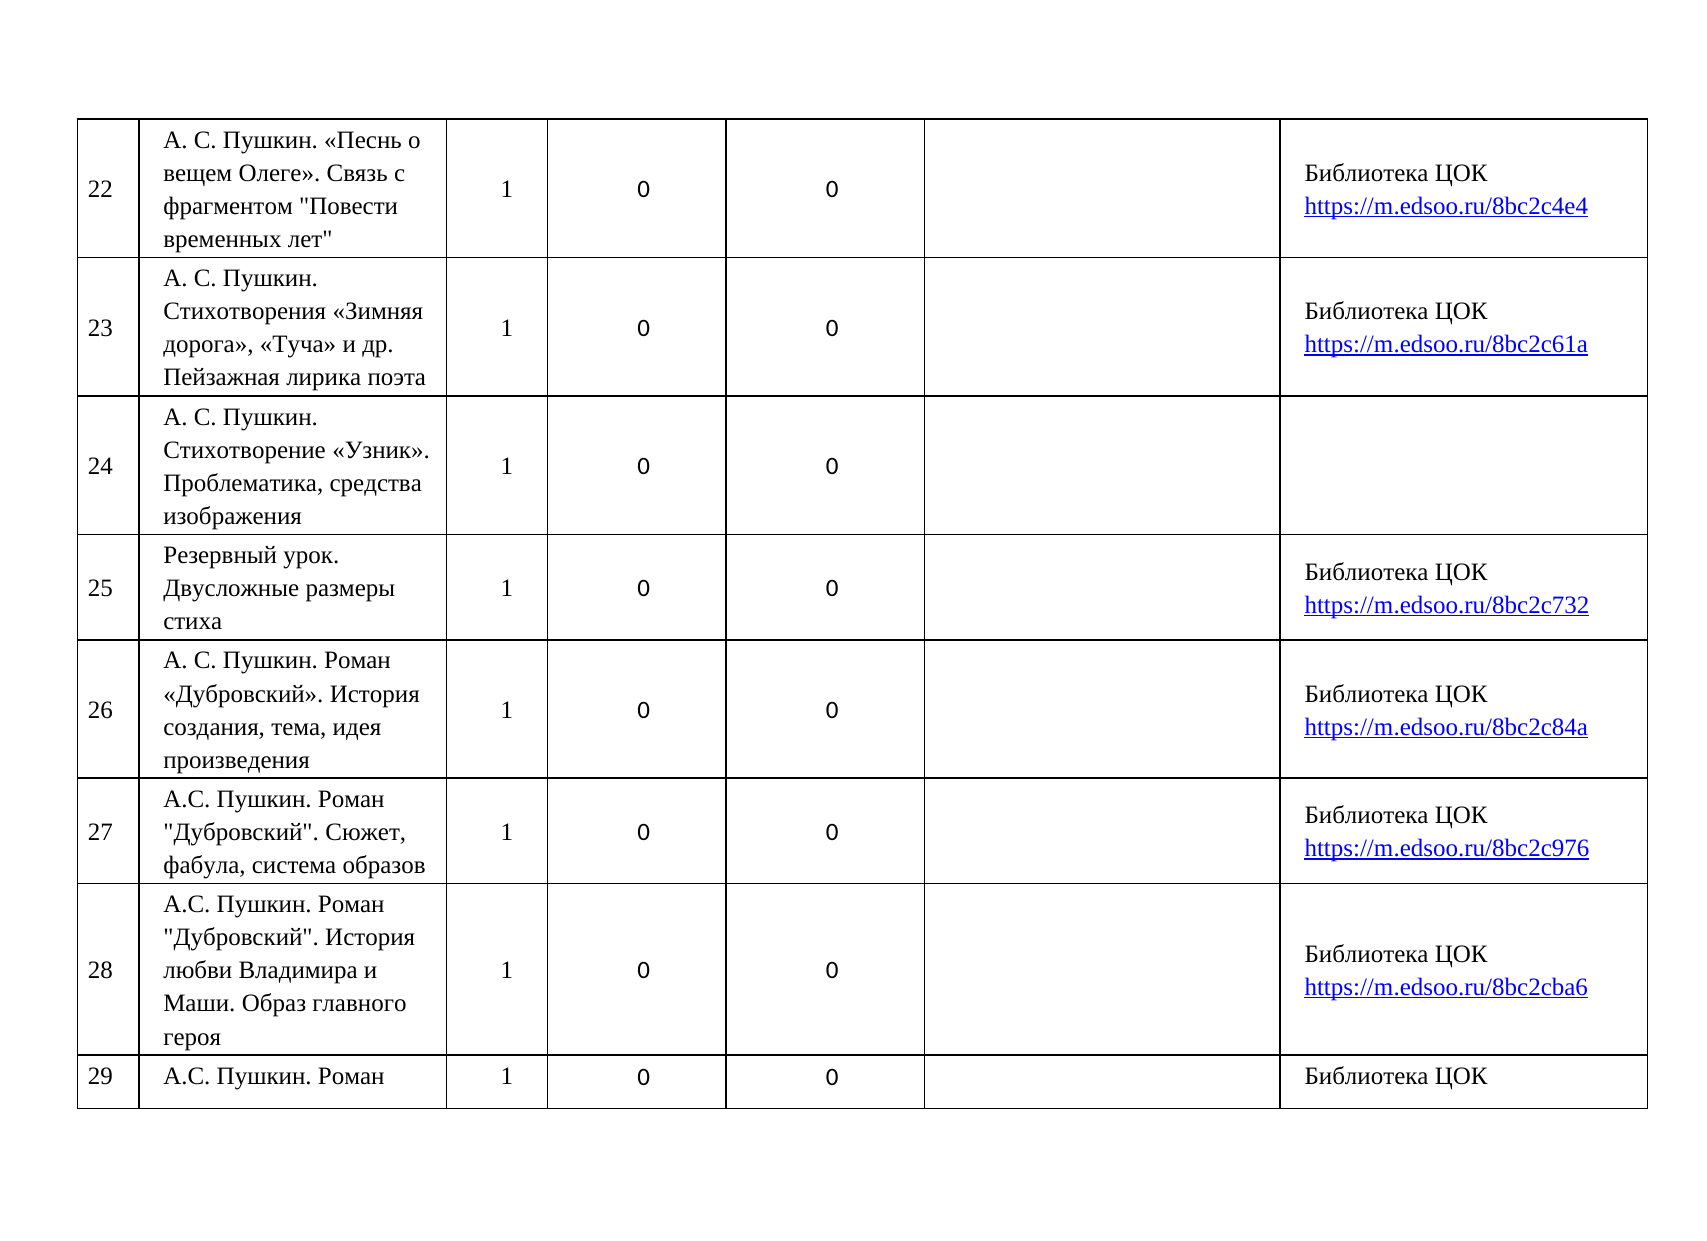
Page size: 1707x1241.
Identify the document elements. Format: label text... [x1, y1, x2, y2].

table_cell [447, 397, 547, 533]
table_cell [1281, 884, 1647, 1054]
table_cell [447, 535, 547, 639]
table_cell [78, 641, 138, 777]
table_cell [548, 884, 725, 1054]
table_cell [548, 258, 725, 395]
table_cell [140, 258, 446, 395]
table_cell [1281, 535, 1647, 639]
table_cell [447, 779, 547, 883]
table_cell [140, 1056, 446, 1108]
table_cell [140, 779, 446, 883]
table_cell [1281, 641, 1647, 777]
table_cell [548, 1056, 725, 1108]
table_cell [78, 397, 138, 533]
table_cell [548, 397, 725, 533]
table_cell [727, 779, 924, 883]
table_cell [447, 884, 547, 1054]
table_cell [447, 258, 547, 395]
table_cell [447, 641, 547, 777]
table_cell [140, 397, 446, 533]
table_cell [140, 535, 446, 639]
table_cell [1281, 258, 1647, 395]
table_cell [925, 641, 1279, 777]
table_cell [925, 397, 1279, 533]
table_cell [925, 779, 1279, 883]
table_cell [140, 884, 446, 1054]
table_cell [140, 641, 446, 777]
table_cell 0 [548, 120, 725, 257]
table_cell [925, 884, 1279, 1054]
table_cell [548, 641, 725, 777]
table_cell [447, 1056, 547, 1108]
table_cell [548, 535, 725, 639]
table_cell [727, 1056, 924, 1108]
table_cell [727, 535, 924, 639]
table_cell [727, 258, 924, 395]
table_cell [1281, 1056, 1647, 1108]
table_cell Библиотека ЦОК https://m.edsoo.ru/8bc2c4e4 [1281, 120, 1647, 257]
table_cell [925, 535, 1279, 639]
table_cell 23 [78, 258, 138, 395]
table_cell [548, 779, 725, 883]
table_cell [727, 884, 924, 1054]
table_cell 22 [78, 120, 138, 257]
table_cell 0 [727, 120, 924, 257]
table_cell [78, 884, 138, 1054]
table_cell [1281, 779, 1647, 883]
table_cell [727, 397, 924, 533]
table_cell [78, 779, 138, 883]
table_cell [925, 120, 1279, 257]
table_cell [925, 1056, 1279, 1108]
table_cell А. С. Пушкин. «Песнь о вещем Олеге». Связь с фрагментом "Повести временных лет" [140, 120, 446, 257]
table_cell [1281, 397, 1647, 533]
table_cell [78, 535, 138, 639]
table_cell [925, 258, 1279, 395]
table_cell 1 [447, 120, 547, 257]
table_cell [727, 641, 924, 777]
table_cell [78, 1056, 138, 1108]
